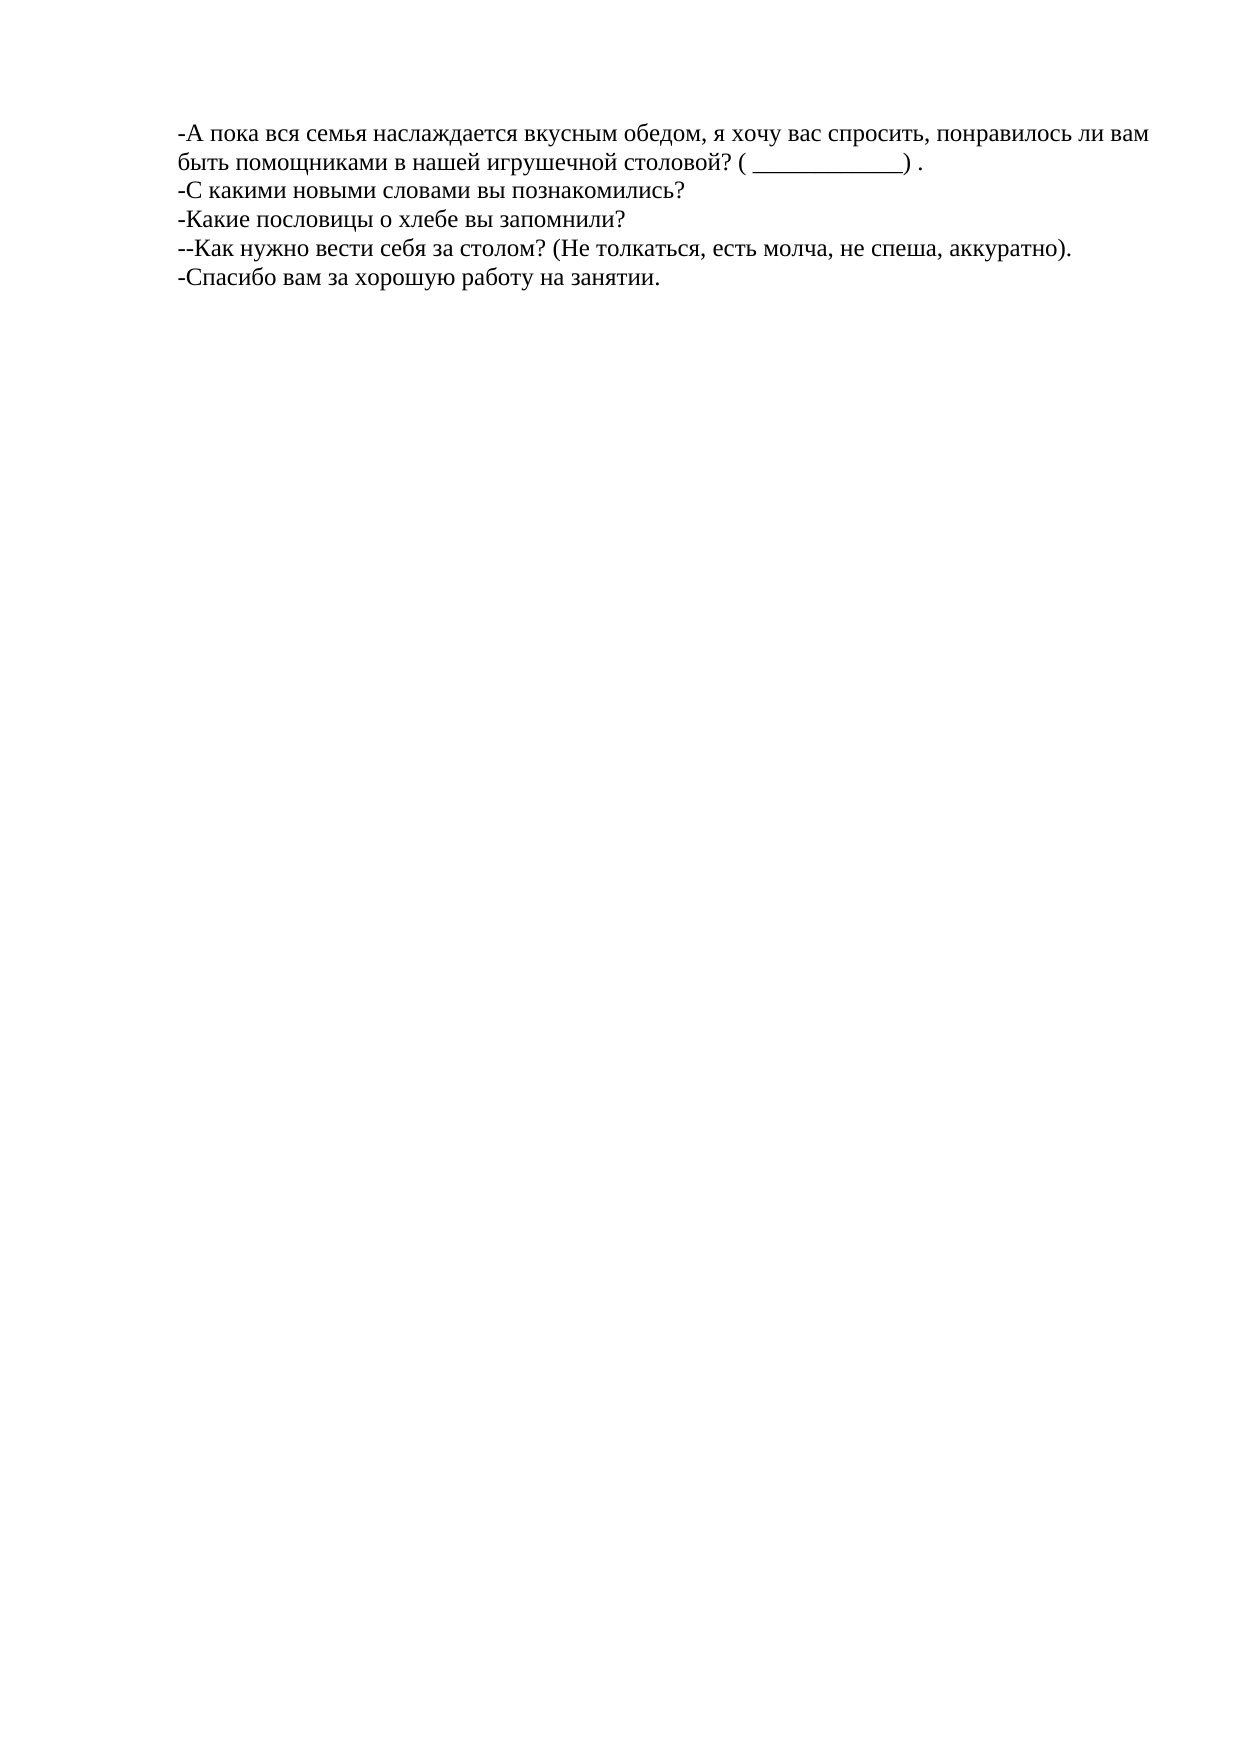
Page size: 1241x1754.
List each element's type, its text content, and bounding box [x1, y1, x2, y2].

text -Какие пословицы о хлебе вы запомнили? [177, 204, 1152, 233]
text -А пока вся семья наслаждается вкусным обедом, я хочу вас спросить, понравилось ли вам быть помощниками в нашей игрушечной столовой? ( ____________) . [177, 118, 1152, 176]
text -Спасибо вам за хорошую работу на занятии. [177, 262, 1152, 291]
text -С какими новыми словами вы познакомились? [177, 176, 1152, 204]
text --Как нужно вести себя за столом? (Не толкаться, есть молча, не спеша, аккуратно). [177, 233, 1152, 262]
